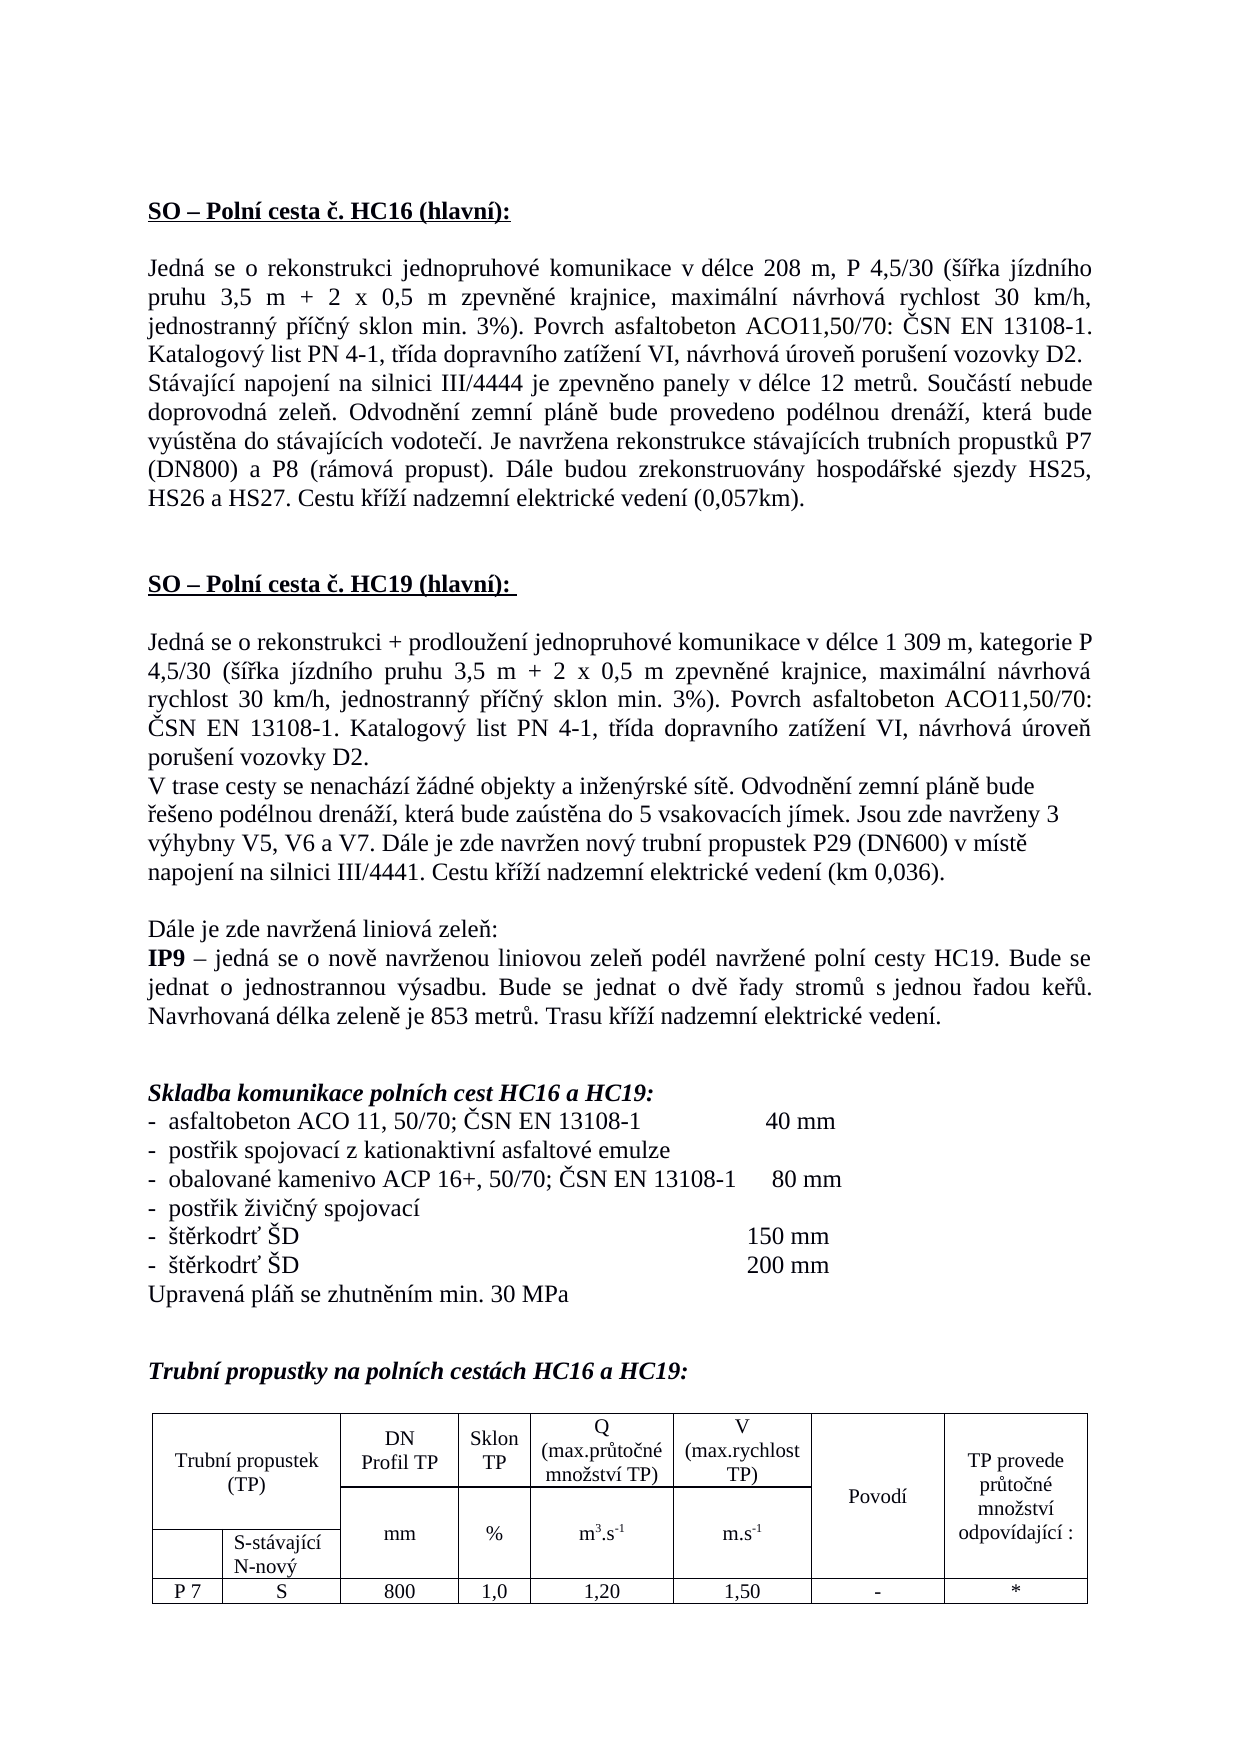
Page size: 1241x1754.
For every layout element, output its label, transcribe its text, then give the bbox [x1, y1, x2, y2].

table_cell S [223, 1579, 340, 1603]
table_cell % [459, 1488, 530, 1578]
table_cell 1,20 [531, 1579, 673, 1603]
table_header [945, 1414, 1087, 1578]
table_cell 1,0 [459, 1579, 530, 1603]
text V trase cesty se nenachází žádné objekty a inženýrské sítě. Odvodnění zemní pláně bude řešeno podélnou drenáží, která bude zaústěna do 5 vsakovacích jímek. Jsou zde navrženy 3 výhybny V5, V6 a V7. Dále je zde navržen nový trubní propustek P29 (DN600) v místě napojení na silnici III/4441. Cestu kříží nadzemní elektrické vedení (km 0,036). [148, 771, 1093, 886]
table_cell * [945, 1579, 1087, 1603]
table_cell S-stávající N-nový [223, 1530, 340, 1578]
text - obalované kamenivo ACP 16+, 50/70; ČSN EN 13108-1 80 mm [148, 1164, 1093, 1193]
table_header V (max.rychlost TP) [674, 1414, 811, 1486]
table_cell 800 [341, 1579, 458, 1603]
text Dále je zde navržená liniová zeleň: [148, 914, 1093, 943]
table_header Trubní propustek (TP) [153, 1414, 340, 1529]
text SO – Polní cesta č. HC19 (hlavní): [148, 569, 1093, 598]
text Upravená pláň se zhutněním min. 30 MPa [148, 1279, 1093, 1308]
text Trubní propustky na polních cestách HC16 a HC19: [148, 1356, 1093, 1384]
table_cell mm [341, 1488, 458, 1578]
text - postřik spojovací z kationaktivní asfaltové emulze [148, 1135, 1093, 1164]
table_header Povodí [812, 1414, 944, 1578]
text - postřik živičný spojovací [148, 1193, 1093, 1221]
text SO – Polní cesta č. HC16 (hlavní): [148, 196, 1093, 224]
table_cell m.s-1 [674, 1488, 811, 1578]
table_header Sklon TP [459, 1414, 530, 1486]
text - štěrkodrť ŠD 200 mm [148, 1250, 1093, 1279]
table_header Q (max.průtočné množství TP) [531, 1414, 673, 1486]
table_cell 1,50 [674, 1579, 811, 1603]
table_cell [153, 1530, 222, 1578]
text Jedná se o rekonstrukci jednopruhové komunikace v délce 208 m, P 4,5/30 (šířka jízdního pruhu 3,5 m + 2 x 0,5 m zpevněné krajnice, maximální návrhová rychlost 30 km/h, jednostranný příčný sklon min. 3%). Povrch asfaltobeton ACO11,50/70: ČSN EN 13108-1. Katalogový list PN 4-1, třída dopravního zatížení VI, návrhová úroveň porušení vozovky D2. [148, 253, 1093, 368]
table_header DN Profil TP [341, 1414, 458, 1486]
table_cell m3.s-1 [531, 1488, 673, 1578]
text Jedná se o rekonstrukci + prodloužení jednopruhové komunikace v délce 1 309 m, kategorie P 4,5/30 (šířka jízdního pruhu 3,5 m + 2 x 0,5 m zpevněné krajnice, maximální návrhová rychlost 30 km/h, jednostranný příčný sklon min. 3%). Povrch asfaltobeton ACO11,50/70: ČSN EN 13108-1. Katalogový list PN 4-1, třída dopravního zatížení VI, návrhová úroveň porušení vozovky D2. [148, 627, 1093, 771]
text - štěrkodrť ŠD 150 mm [148, 1221, 1093, 1250]
text - asfaltobeton ACO 11, 50/70; ČSN EN 13108-1 40 mm [148, 1106, 1093, 1135]
text Skladba komunikace polních cest HC16 a HC19: [148, 1078, 1093, 1106]
table_cell P 7 [153, 1579, 222, 1603]
text Stávající napojení na silnici III/4444 je zpevněno panely v délce 12 metrů. Součástí nebude doprovodná zeleň. Odvodnění zemní pláně bude provedeno podélnou drenáží, která bude vyústěna do stávajících vodotečí. Je navržena rekonstrukce stávajících trubních propustků P7 (DN800) a P8 (rámová propust). Dále budou zrekonstruovány hospodářské sjezdy HS25, HS26 a HS27. Cestu kříží nadzemní elektrické vedení (0,057km). [148, 368, 1093, 512]
table_cell - [812, 1579, 944, 1603]
text IP9 – jedná se o nově navrženou liniovou zeleň podél navržené polní cesty HC19. Bude se jednat o jednostrannou výsadbu. Bude se jednat o dvě řady stromů s jednou řadou keřů. Navrhovaná délka zeleně je 853 metrů. Trasu kříží nadzemní elektrické vedení. [148, 943, 1093, 1029]
